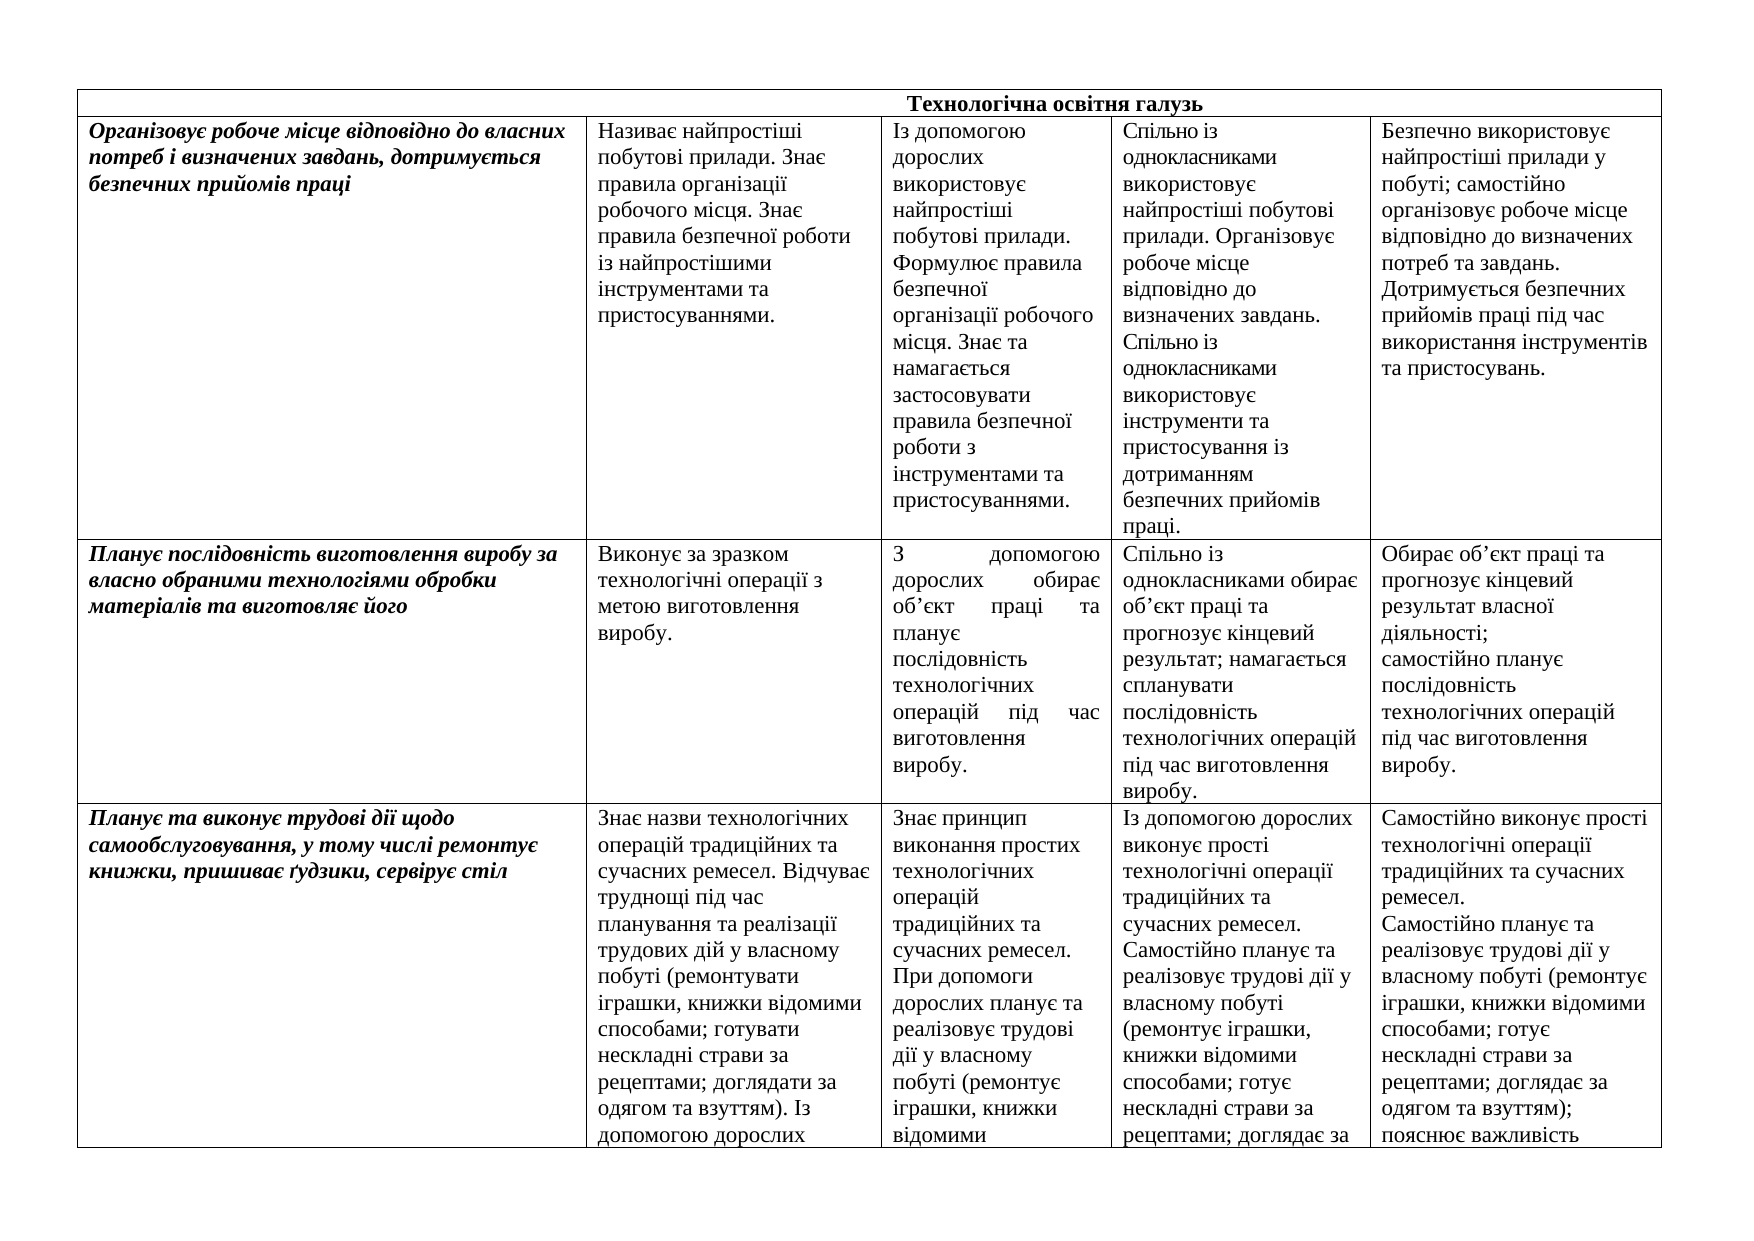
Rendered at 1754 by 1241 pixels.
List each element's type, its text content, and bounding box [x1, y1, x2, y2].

table_cell Спільно із однокласниками використовує найпростіші побутові прилади. Організовує робоче місце відповідно до визначених завдань. Спільно із однокласниками використовує інструменти та пристосування із дотриманням безпечних прийомів праці. [1112, 117, 1370, 539]
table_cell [78, 804, 586, 1147]
table_cell Із допомогою дорослих використовує найпростіші побутові прилади. Формулює правила безпечної організації робочого місця. Знає та намагається застосовувати правила безпечної роботи з інструментами та пристосуваннями. [882, 117, 1111, 539]
table_cell Називає найпростіші побутові прилади. Знає правила організації робочого місця. Знає правила безпечної роботи із найпростішими інструментами та пристосуваннями. [587, 117, 881, 539]
table_cell Спільно із однокласниками обирає об’єкт праці та прогнозує кінцевий результат; намагається спланувати послідовність технологічних операцій під час виготовлення виробу. [1112, 540, 1370, 803]
table_cell Організовує робоче місце відповідно до власних потреб і визначених завдань, дотримується безпечних прийомів праці [78, 117, 586, 539]
table_cell Технологічна освітня галузь [78, 90, 1661, 116]
table_cell З допомогою дорослих обирає об’єкт праці та планує послідовність технологічних операцій під час виготовлення виробу. [882, 540, 1111, 803]
table_cell Планує послідовність виготовлення виробу за власно обраними технологіями обробки матеріалів та виготовляє його [78, 540, 586, 803]
table_cell Обирає об’єкт праці та прогнозує кінцевий результат власної діяльності; самостійно планує послідовність технологічних операцій під час виготовлення виробу. [1371, 540, 1661, 803]
table_cell Виконує за зразком технологічні операції з метою виготовлення виробу. [587, 540, 881, 803]
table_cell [1112, 804, 1370, 1147]
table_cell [1371, 804, 1661, 1147]
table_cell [882, 804, 1111, 1147]
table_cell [587, 804, 881, 1147]
table_cell Безпечно використовує найпростіші прилади у побуті; самостійно організовує робоче місце відповідно до визначених потреб та завдань. Дотримується безпечних прийомів праці під час використання інструментів та пристосувань. [1371, 117, 1661, 539]
